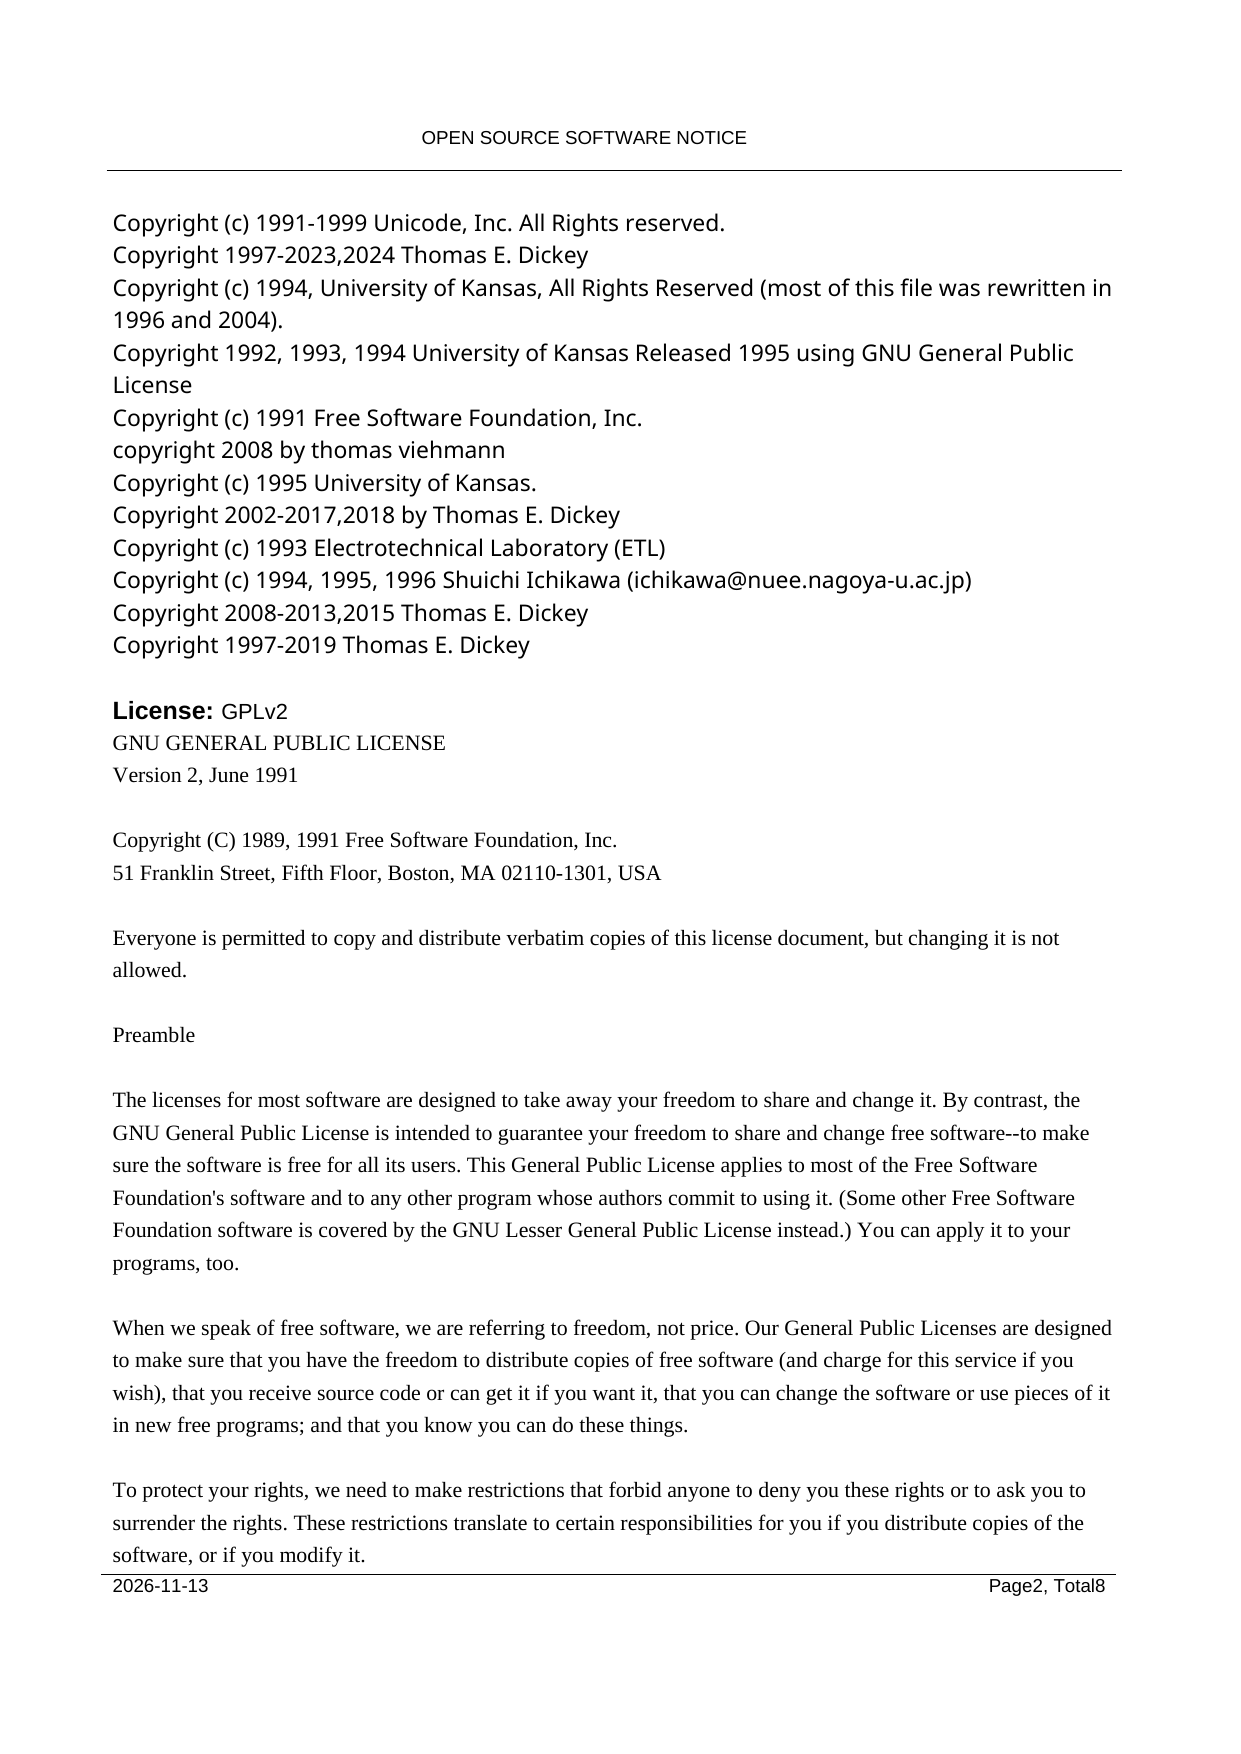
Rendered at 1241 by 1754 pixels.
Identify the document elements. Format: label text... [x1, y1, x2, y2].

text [112, 726, 1128, 1571]
text License: GPLv2 [112, 694, 1128, 726]
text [112, 206, 1128, 694]
